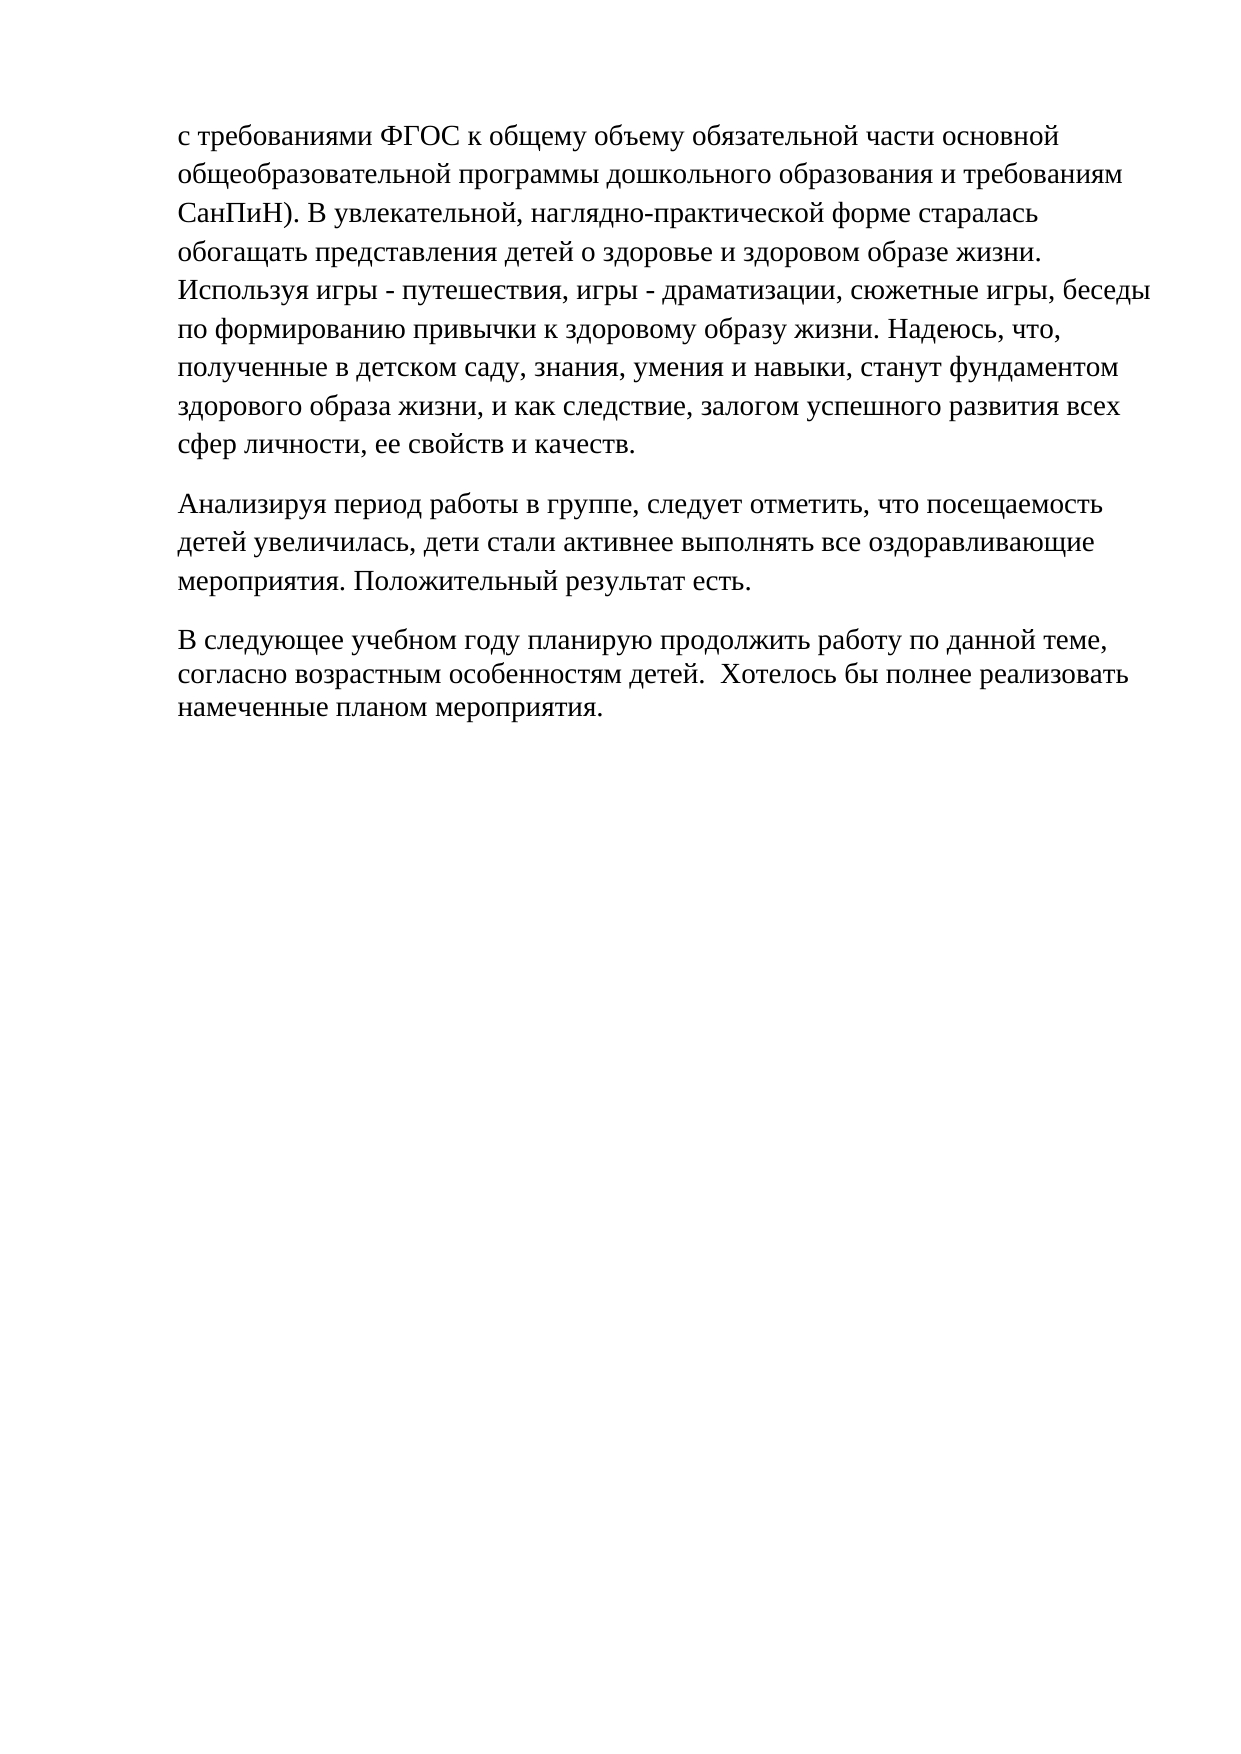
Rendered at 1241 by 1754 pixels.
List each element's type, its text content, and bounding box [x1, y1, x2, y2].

text В следующее учебном году планирую продолжить работу по данной теме, согласно возрастным особенностям детей. Хотелось бы полнее реализовать намеченные планом мероприятия. [177, 622, 1152, 723]
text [177, 118, 1152, 460]
text Анализируя период работы в группе, следует отметить, что посещаемость детей увеличилась, дети стали активнее выполнять все оздоравливающие мероприятия. Положительный результат есть. [177, 486, 1152, 596]
